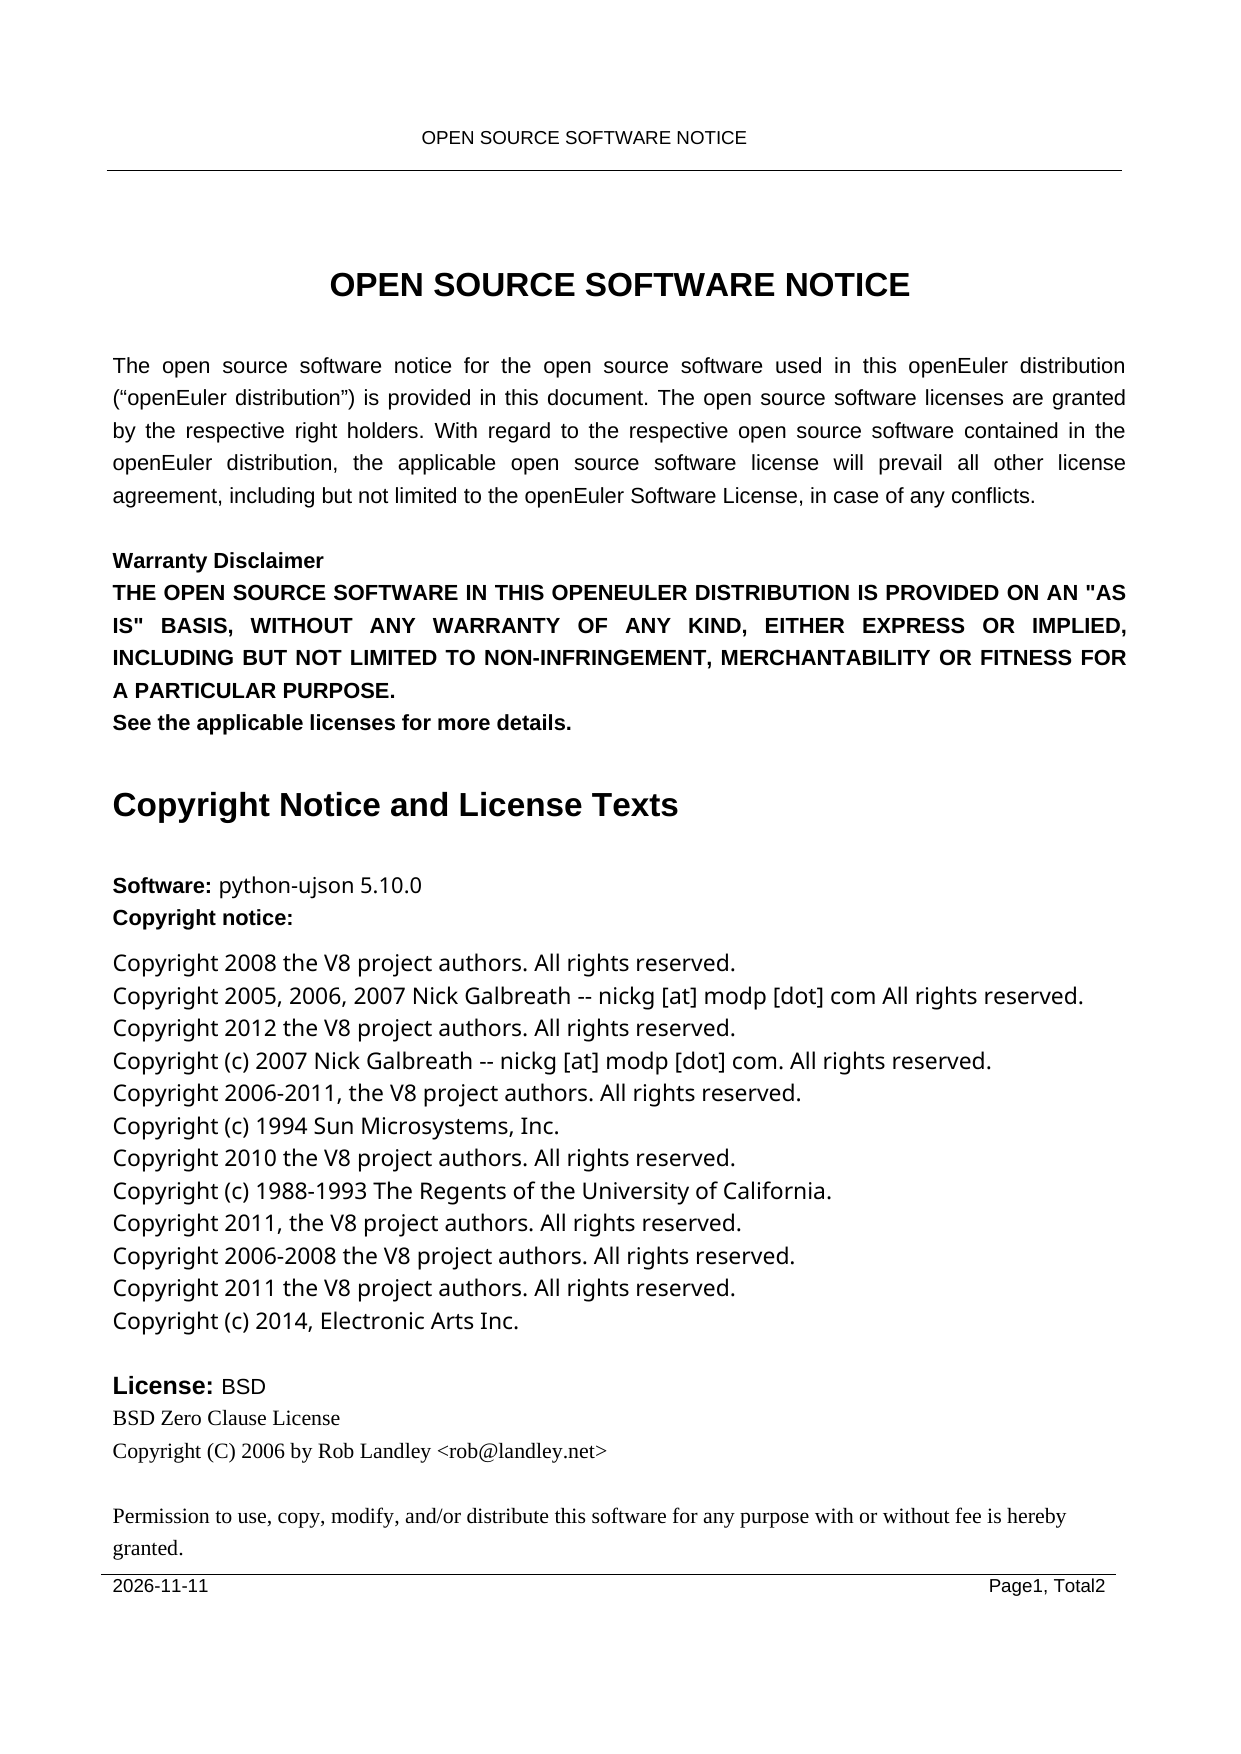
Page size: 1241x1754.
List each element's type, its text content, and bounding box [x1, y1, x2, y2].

title Software: python-ujson 5.10.0 [112, 869, 1128, 901]
text License: BSD [112, 1369, 1128, 1402]
text Copyright Notice and License Texts [112, 771, 1128, 836]
text The open source software notice for the open source software used in this openEuler distribution (“openEuler distribution”) is provided in this document. The open source software licenses are granted by the respective right holders. With regard to the respective open source software contained in the openEuler distribution, the applicable open source software license will prevail all other license agreement, including but not limited to the openEuler Software License, in case of any conflicts. [112, 349, 1128, 511]
text THE OPEN SOURCE SOFTWARE IN THIS OPENEULER DISTRIBUTION IS PROVIDED ON AN "AS IS" BASIS, WITHOUT ANY WARRANTY OF ANY KIND, EITHER EXPRESS OR IMPLIED, INCLUDING BUT NOT LIMITED TO NON-INFRINGEMENT, MERCHANTABILITY OR FITNESS FOR A PARTICULAR PURPOSE. See the applicable licenses for more details. [112, 576, 1128, 739]
text OPEN SOURCE SOFTWARE NOTICE [112, 251, 1128, 316]
text Copyright 2008 the V8 project authors. All rights reserved. Copyright 2005, 2006, 2007 Nick Galbreath -- nickg [at] modp [dot] com All rights reserved. Copyright 2012 the V8 project authors. All rights reserved. Copyright (c) 2007 Nick Galbreath -- nickg [at] modp [dot] com. All rights reserved. Copyright 2006-2011, the V8 project authors. All rights reserved. Copyright (c) 1994 Sun Microsystems, Inc. Copyright 2010 the V8 project authors. All rights reserved. Copyright (c) 1988-1993 The Regents of the University of California. Copyright 2011, the V8 project authors. All rights reserved. Copyright 2006-2008 the V8 project authors. All rights reserved. Copyright 2011 the V8 project authors. All rights reserved. Copyright (c) 2014, Electronic Arts Inc. [112, 947, 1128, 1369]
text Warranty Disclaimer [112, 544, 1128, 576]
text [112, 1402, 1128, 1564]
text Copyright notice: [112, 901, 1128, 934]
